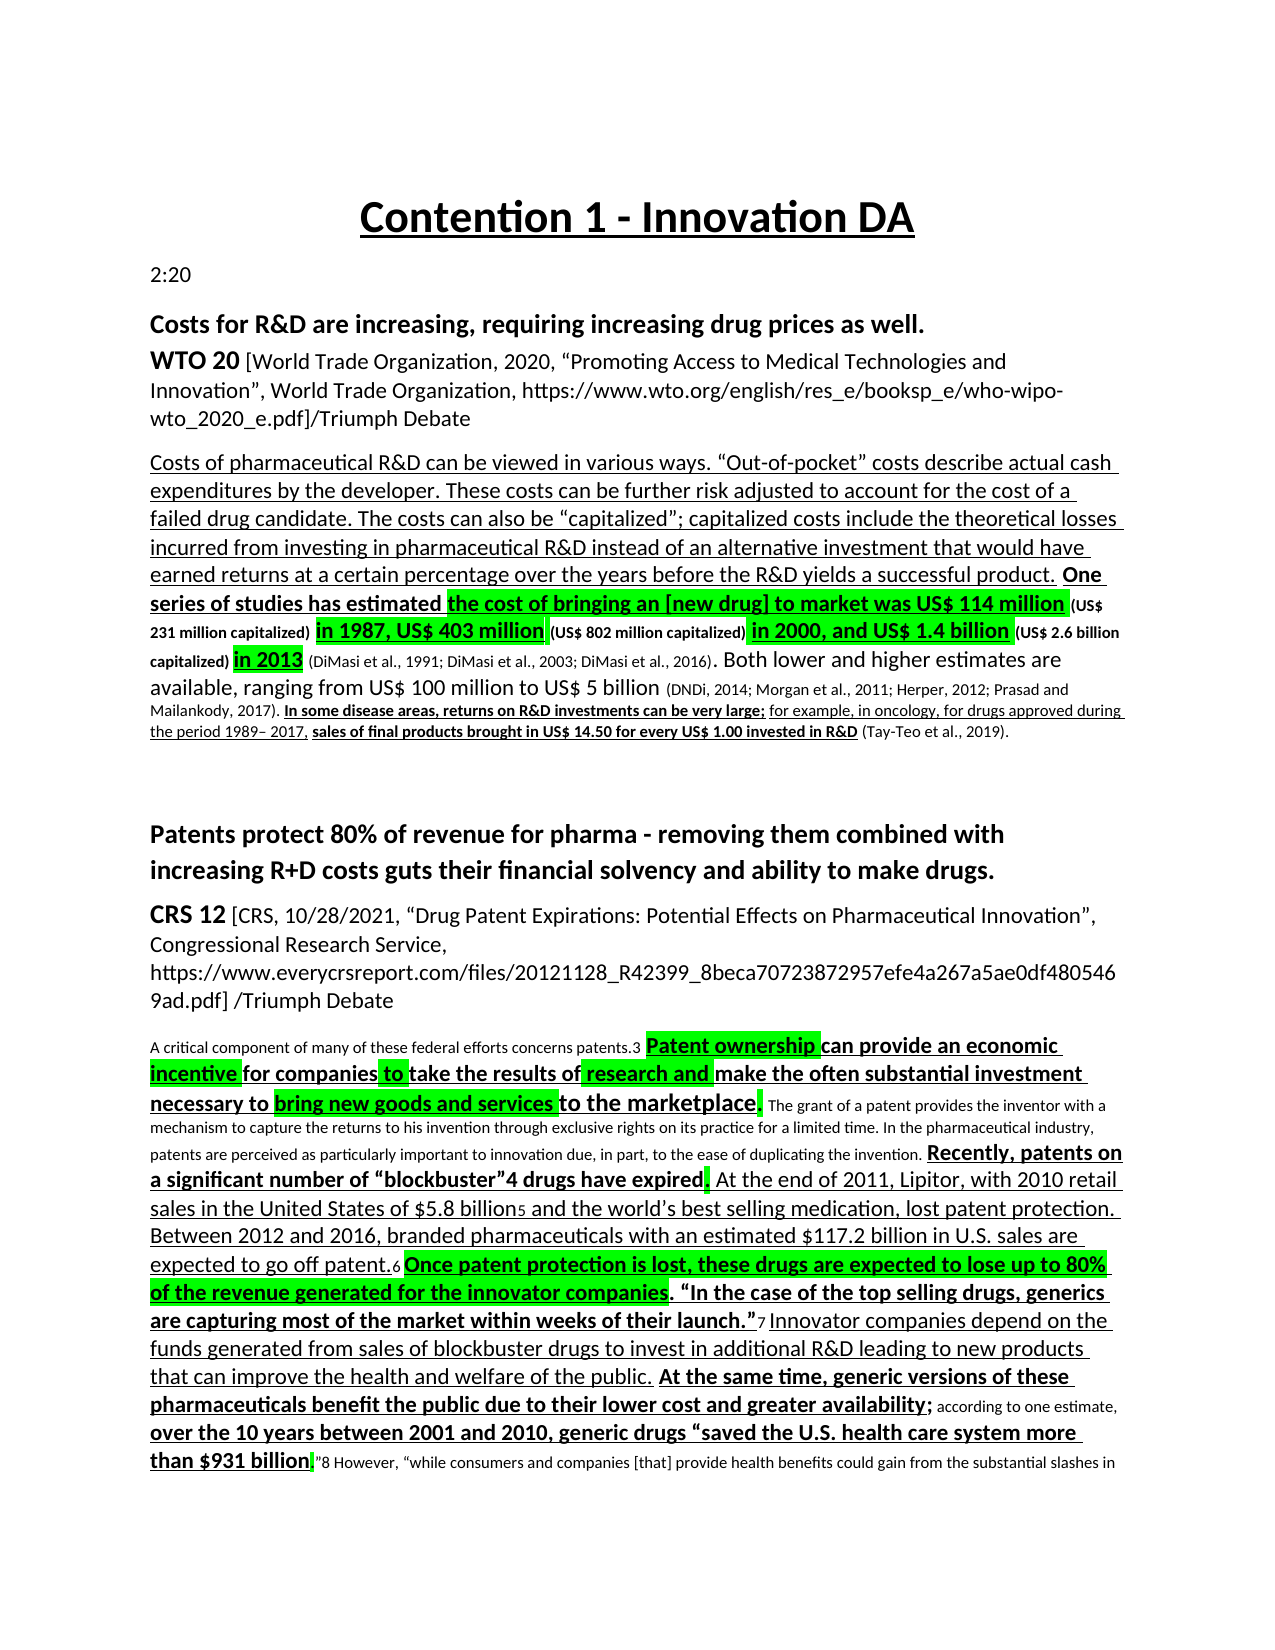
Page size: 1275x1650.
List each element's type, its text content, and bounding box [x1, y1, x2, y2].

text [150, 1031, 1125, 1474]
text CRS 12 [CRS, 10/28/2021, “Drug Patent Expirations: Potential Effects on Pharmaceutical Innovation”, Congressional Research Service, https://www.everycrsreport.com/files/20121128_R42399_8beca70723872957efe4a267a5ae0df4805469ad.pdf] /Triumph Debate [150, 897, 1125, 1014]
subtitle Costs for R&D are increasing, requiring increasing drug prices as well. [150, 307, 1125, 340]
text 2:20 [150, 260, 1125, 288]
subtitle Contention 1 - Innovation DA [150, 187, 1125, 243]
text Costs of pharmaceutical R&D can be viewed in various ways. “Out-of-pocket” costs describe actual cash expenditures by the developer. These costs can be further risk adjusted to account for the cost of a failed drug candidate. The costs can also be “capitalized”; capitalized costs include the theoretical losses incurred from investing in pharmaceutical R&D instead of an alternative investment that would have earned returns at a certain percentage over the years before the R&D yields a successful product. One series of studies has estimated the cost of bringing an [new drug] to market was US$ 114 million (US$ 231 million capitalized) in 1987, US$ 403 million (US$ 802 million capitalized) in 2000, and US$ 1.4 billion (US$ 2.6 billion capitalized) in 2013 (DiMasi et al., 1991; DiMasi et al., 2003; DiMasi et al., 2016). Both lower and higher estimates are available, ranging from US$ 100 million to US$ 5 billion (DNDi, 2014; Morgan et al., 2011; Herper, 2012; Prasad and Mailankody, 2017). In some disease areas, returns on R&D investments can be very large; for example, in oncology, for drugs approved during the period 1989– 2017, sales of final products brought in US$ 14.50 for every US$ 1.00 invested in R&D (Tay-Teo et al., 2019). [150, 448, 1125, 741]
subtitle Patents protect 80% of revenue for pharma - removing them combined with increasing R+D costs guts their financial solvency and ability to make drugs. [150, 817, 1125, 886]
text WTO 20 [World Trade Organization, 2020, “Promoting Access to Medical Technologies and Innovation”, World Trade Organization, https://www.wto.org/english/res_e/booksp_e/who-wipo-wto_2020_e.pdf]/Triumph Debate [150, 343, 1125, 432]
